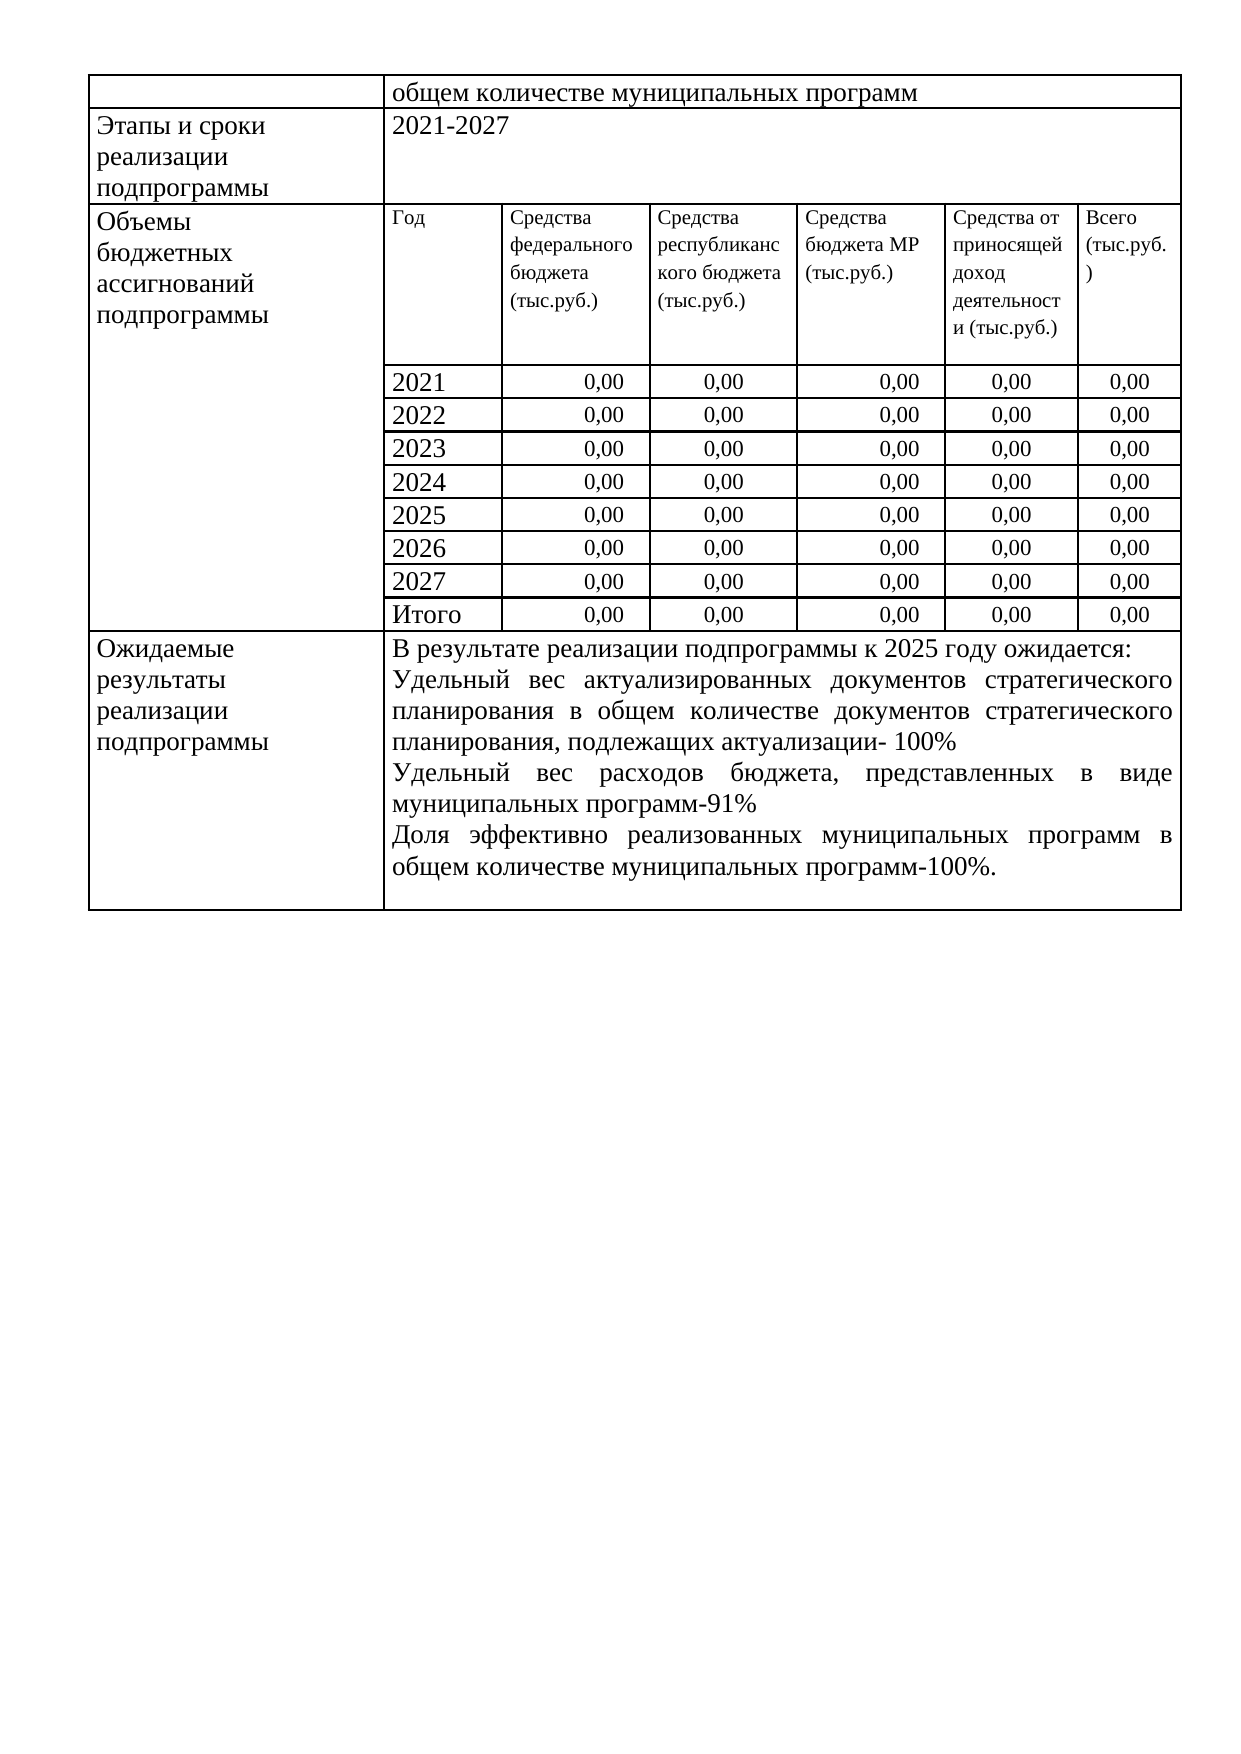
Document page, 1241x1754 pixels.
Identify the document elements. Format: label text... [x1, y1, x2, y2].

table_cell 0,00 [1079, 565, 1180, 596]
table_cell В результате реализации подпрограммы к 2025 году ожидается: Удельный вес актуализированных документов стратегического планирования в общем количестве документов стратегического планирования, подлежащих актуализации- 100% Удельный вес расходов бюджета, представленных в виде муниципальных программ-91% Доля эффективно реализованных муниципальных программ в общем количестве муниципальных программ-100%. [385, 632, 1180, 909]
table_cell 0,00 [503, 599, 649, 630]
table_cell 0,00 [798, 565, 944, 596]
table_cell 0,00 [1079, 599, 1180, 630]
table_cell 0,00 [946, 366, 1077, 397]
table_cell Этапы и сроки реализации подпрограммы [90, 109, 383, 203]
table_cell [90, 76, 383, 107]
table_cell Год [385, 205, 501, 364]
table_cell 0,00 [503, 366, 649, 397]
table_cell 0,00 [1079, 433, 1180, 463]
table_cell Средства республиканского бюджета (тыс.руб.) [651, 205, 796, 364]
table_cell 0,00 [651, 433, 796, 463]
table_cell 0,00 [651, 399, 796, 430]
table_cell Объемы бюджетных ассигнований подпрограммы [90, 205, 383, 630]
table_cell 0,00 [651, 366, 796, 397]
table_cell 2024 [385, 466, 501, 497]
table_cell 0,00 [503, 565, 649, 596]
table_cell 2022 [385, 399, 501, 430]
table_cell 0,00 [503, 399, 649, 430]
table_cell 0,00 [798, 366, 944, 397]
table_cell 2021-2027 [385, 109, 1180, 203]
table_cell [385, 76, 1180, 107]
table_cell 0,00 [946, 433, 1077, 463]
table_cell 0,00 [651, 499, 796, 530]
table_cell 2027 [385, 565, 501, 596]
table_cell 0,00 [651, 599, 796, 630]
table_cell 0,00 [798, 466, 944, 497]
table_cell 0,00 [946, 499, 1077, 530]
table_cell 0,00 [946, 466, 1077, 497]
table_cell 0,00 [503, 499, 649, 530]
table_cell 0,00 [798, 499, 944, 530]
table_cell 0,00 [651, 466, 796, 497]
table_cell 0,00 [946, 565, 1077, 596]
table_cell 0,00 [1079, 532, 1180, 563]
table_cell 0,00 [1079, 399, 1180, 430]
table_cell 2026 [385, 532, 501, 563]
table_cell 0,00 [946, 399, 1077, 430]
table_cell Средства от приносящей доход деятельности (тыс.руб.) [946, 205, 1077, 364]
table_cell 0,00 [798, 532, 944, 563]
table_cell 0,00 [1079, 366, 1180, 397]
table_cell 0,00 [798, 399, 944, 430]
table_cell Всего (тыс.руб.) [1079, 205, 1180, 364]
table_cell Итого [385, 599, 501, 630]
table_cell 2021 [385, 366, 501, 397]
table_cell 0,00 [798, 599, 944, 630]
table_cell 0,00 [651, 565, 796, 596]
table_cell 2025 [385, 499, 501, 530]
table_cell 0,00 [1079, 499, 1180, 530]
table_cell 0,00 [651, 532, 796, 563]
table_cell Средства федерального бюджета (тыс.руб.) [503, 205, 649, 364]
table_cell 0,00 [1079, 466, 1180, 497]
table_cell 0,00 [946, 599, 1077, 630]
table_cell 0,00 [946, 532, 1077, 563]
table_cell Ожидаемые результаты реализации подпрограммы [90, 632, 383, 909]
table_cell Средства бюджета МР (тыс.руб.) [798, 205, 944, 364]
table_cell 0,00 [503, 466, 649, 497]
table_cell 0,00 [503, 532, 649, 563]
table_cell 2023 [385, 433, 501, 463]
table_cell 0,00 [798, 433, 944, 463]
table_cell 0,00 [503, 433, 649, 463]
